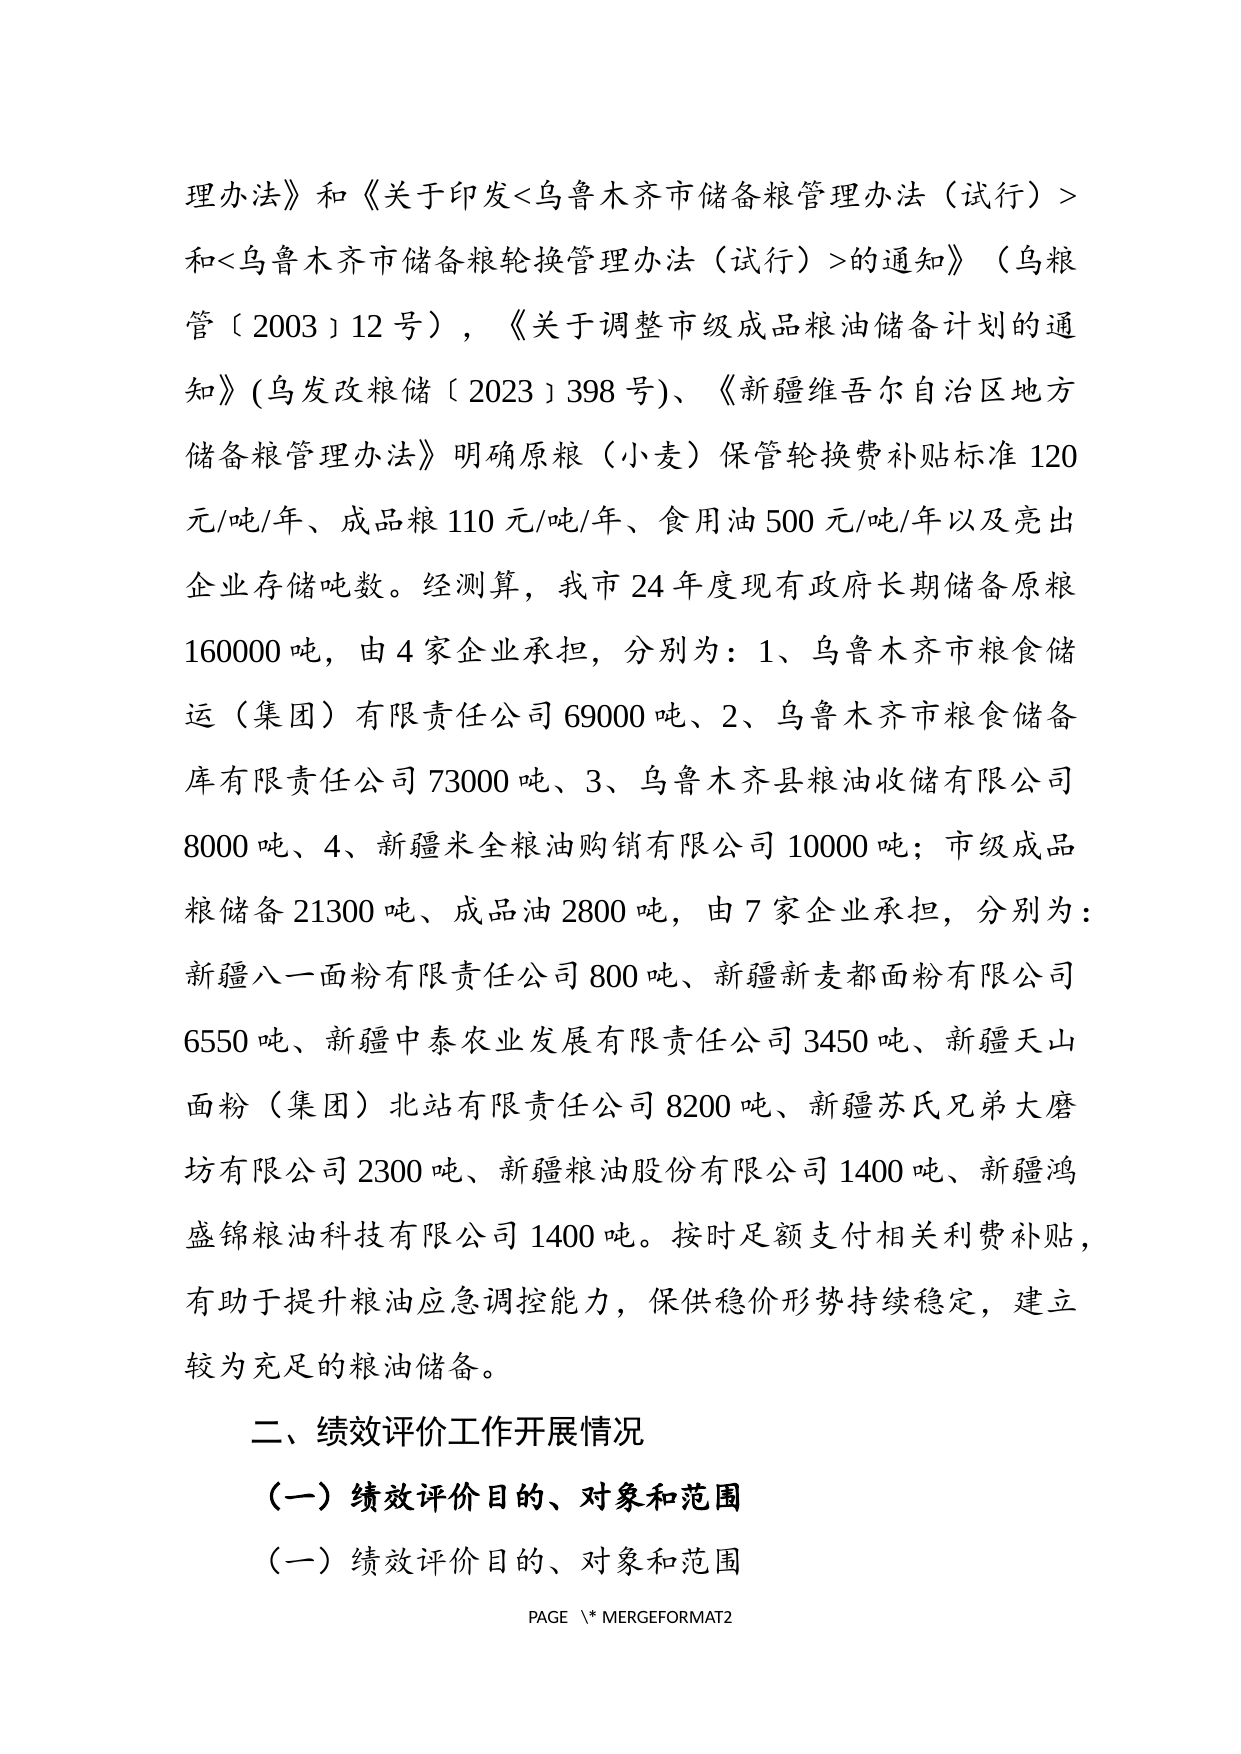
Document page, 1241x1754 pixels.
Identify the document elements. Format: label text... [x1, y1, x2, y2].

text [183, 1527, 1078, 1592]
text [183, 162, 1078, 1397]
text 二、绩效评价工作开展情况 [183, 1397, 1078, 1462]
text （一）绩效评价目的、对象和范围 [183, 1462, 1078, 1527]
